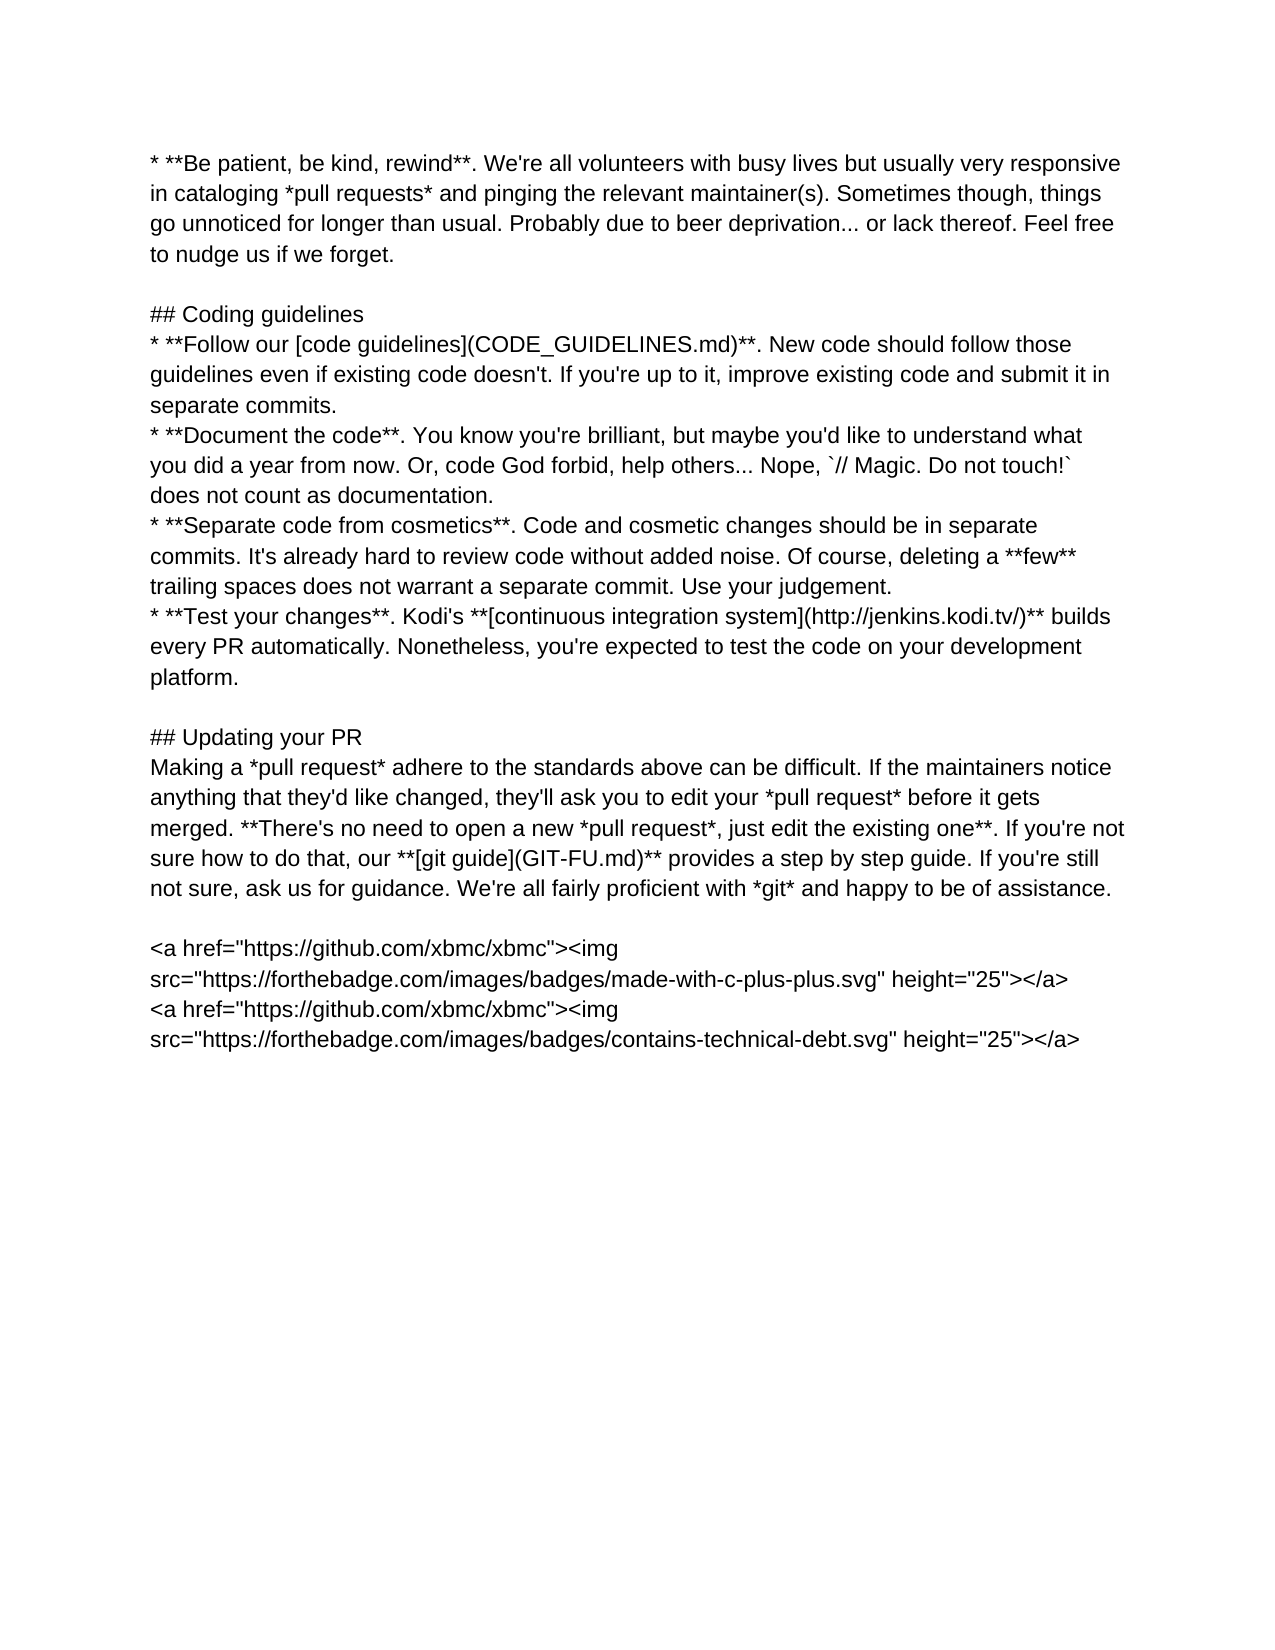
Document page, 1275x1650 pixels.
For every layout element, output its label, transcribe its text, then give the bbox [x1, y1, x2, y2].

text Making a *pull request* adhere to the standards above can be difficult. If the maintainers notice anything that they'd like changed, they'll ask you to edit your *pull request* before it gets merged. **There's no need to open a new *pull request*, just edit the existing one**. If you're not sure how to do that, our **[git guide](GIT-FU.md)** provides a step by step guide. If you're still not sure, ask us for guidance. We're all fairly proficient with *git* and happy to be of assistance. [150, 754, 1125, 901]
text * **Follow our [code guidelines](CODE_GUIDELINES.md)**. New code should follow those guidelines even if existing code doesn't. If you're up to it, improve existing code and submit it in separate commits. [150, 331, 1125, 418]
text * **Test your changes**. Kodi's **[continuous integration system](http://jenkins.kodi.tv/)** builds every PR automatically. Nonetheless, you're expected to test the code on your development platform. [150, 603, 1125, 690]
text <a href="https://github.com/xbmc/xbmc"><img src="https://forthebadge.com/images/badges/contains-technical-debt.svg" height="25"></a> [150, 996, 1125, 1052]
text ## Coding guidelines [150, 301, 1125, 327]
text * **Document the code**. You know you're brilliant, but maybe you'd like to understand what you did a year from now. Or, code God forbid, help others... Nope, `// Magic. Do not touch!` does not count as documentation. [150, 422, 1125, 509]
text * **Separate code from cosmetics**. Code and cosmetic changes should be in separate commits. It's already hard to review code without added noise. Of course, deleting a **few** trailing spaces does not warrant a separate commit. Use your judgement. [150, 512, 1125, 599]
text * **Be patient, be kind, rewind**. We're all volunteers with busy lives but usually very responsive in cataloging *pull requests* and pinging the relevant maintainer(s). Sometimes though, things go unnoticed for longer than usual. Probably due to beer deprivation... or lack thereof. Feel free to nudge us if we forget. [150, 150, 1125, 267]
text <a href="https://github.com/xbmc/xbmc"><img src="https://forthebadge.com/images/badges/made-with-c-plus-plus.svg" height="25"></a> [150, 935, 1125, 992]
text ## Updating your PR [150, 724, 1125, 750]
